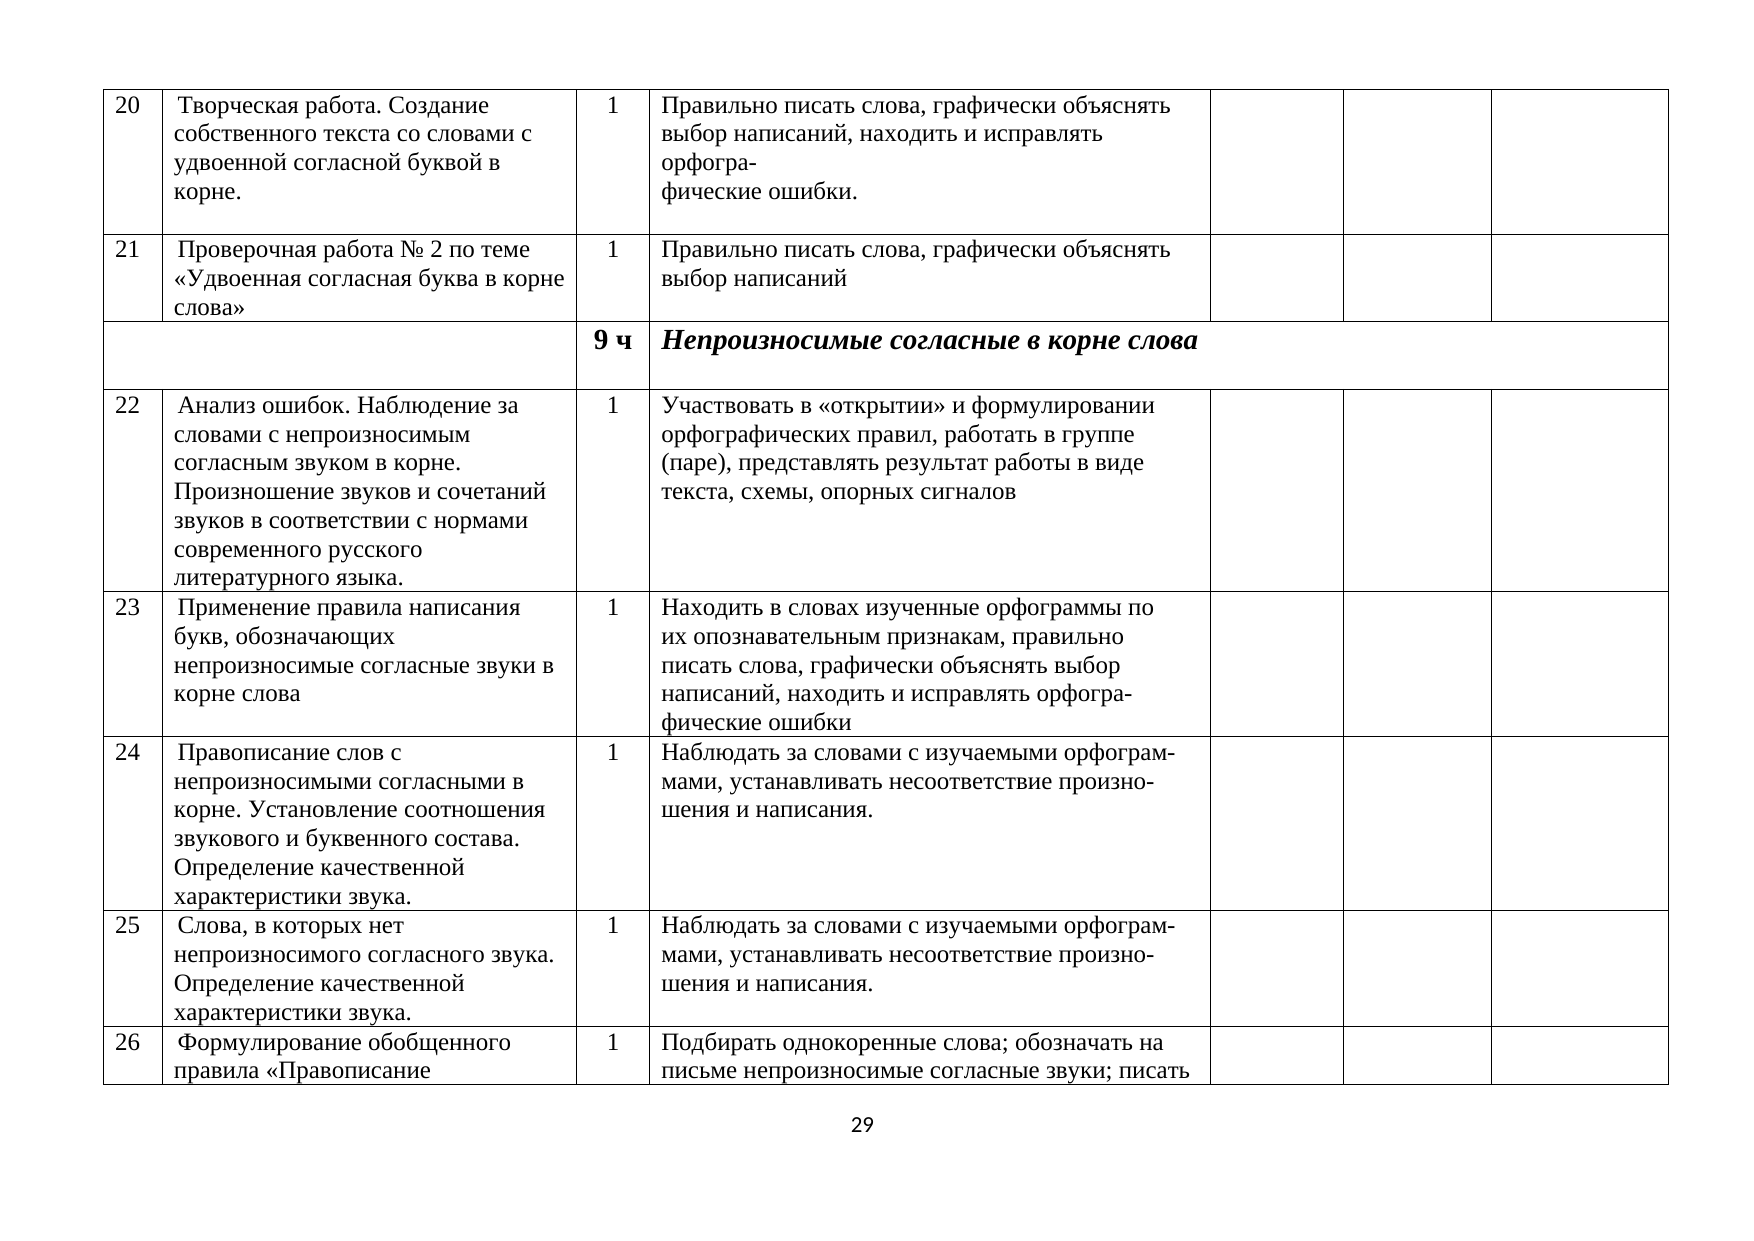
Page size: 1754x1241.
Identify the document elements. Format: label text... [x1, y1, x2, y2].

table_cell 23 [104, 592, 162, 736]
table_cell [1344, 390, 1491, 591]
table_cell Участвовать в «открытии» и формулировании орфографических правил, работать в группе (паре), представлять результат работы в виде текста, схемы, опорных сигналов [650, 390, 1210, 591]
table_cell 1 [577, 737, 649, 909]
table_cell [163, 1027, 576, 1084]
table_cell Слова, в которых нет непроизносимого согласного звука. Определение качественной характеристики звука. [163, 911, 576, 1026]
table_cell [1492, 390, 1668, 591]
table_cell 1 [577, 911, 649, 1026]
table_cell [1492, 235, 1668, 321]
table_cell Правильно писать слова, графически объяснять выбор написаний, находить и исправлять орфогра- фические ошибки. [650, 90, 1210, 233]
table_cell Творческая работа. Создание собственного текста со словами с удвоенной согласной буквой в корне. [163, 90, 576, 233]
table_cell [1211, 390, 1343, 591]
table_cell 1 [577, 90, 649, 233]
table_cell [1492, 911, 1668, 1026]
table_cell [1211, 592, 1343, 736]
table_cell [1344, 737, 1491, 909]
table_cell [1211, 235, 1343, 321]
table_cell Находить в словах изученные орфограммы по их опознавательным признакам, правильно писать слова, графически объяснять выбор написаний, находить и исправлять орфогра- фические ошибки [650, 592, 1210, 736]
table_cell [1211, 737, 1343, 909]
table_cell 1 [577, 390, 649, 591]
table_cell [1211, 1027, 1343, 1084]
table_cell [104, 322, 576, 389]
table_cell 1 [577, 235, 649, 321]
table_cell 20 [104, 90, 162, 233]
table_cell [1211, 911, 1343, 1026]
table_cell Правильно писать слова, графически объяснять выбор написаний [650, 235, 1210, 321]
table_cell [650, 1027, 1210, 1084]
table_cell [1492, 1027, 1668, 1084]
table_cell [1492, 737, 1668, 909]
table_cell [1211, 90, 1343, 233]
table_cell 24 [104, 737, 162, 909]
table_cell 22 [104, 390, 162, 591]
table_cell 1 [577, 592, 649, 736]
table_cell 1 [577, 1027, 649, 1084]
table_cell [1344, 90, 1491, 233]
table_cell [1344, 1027, 1491, 1084]
table_cell [1344, 235, 1491, 321]
table_cell Применение правила написания букв, обозначающих непроизносимые согласные звуки в корне слова [163, 592, 576, 736]
table_cell Анализ ошибок. Наблюдение за словами с непроизносимым согласным звуком в корне. Произношение звуков и сочетаний звуков в соответствии с нормами современного русского литературного языка. [163, 390, 576, 591]
table_cell [1492, 592, 1668, 736]
table_cell 25 [104, 911, 162, 1026]
table_cell Непроизносимые согласные в корне слова [650, 322, 1668, 389]
table_cell [1492, 90, 1668, 233]
table_cell 26 [104, 1027, 162, 1084]
table_cell Проверочная работа № 2 по теме «Удвоенная согласная буква в корне слова» [163, 235, 576, 321]
table_cell Правописание слов с непроизносимыми согласными в корне. Установление соотношения звукового и буквенного состава. Определение качественной характеристики звука. [163, 737, 576, 909]
table_cell 21 [104, 235, 162, 321]
table_cell [1344, 911, 1491, 1026]
table_cell Наблюдать за словами с изучаемыми орфограм- мами, устанавливать несоответствие произно- шения и написания. [650, 911, 1210, 1026]
table_cell [1344, 592, 1491, 736]
table_cell 9 ч [577, 322, 649, 389]
table_cell Наблюдать за словами с изучаемыми орфограм- мами, устанавливать несоответствие произно- шения и написания. [650, 737, 1210, 909]
